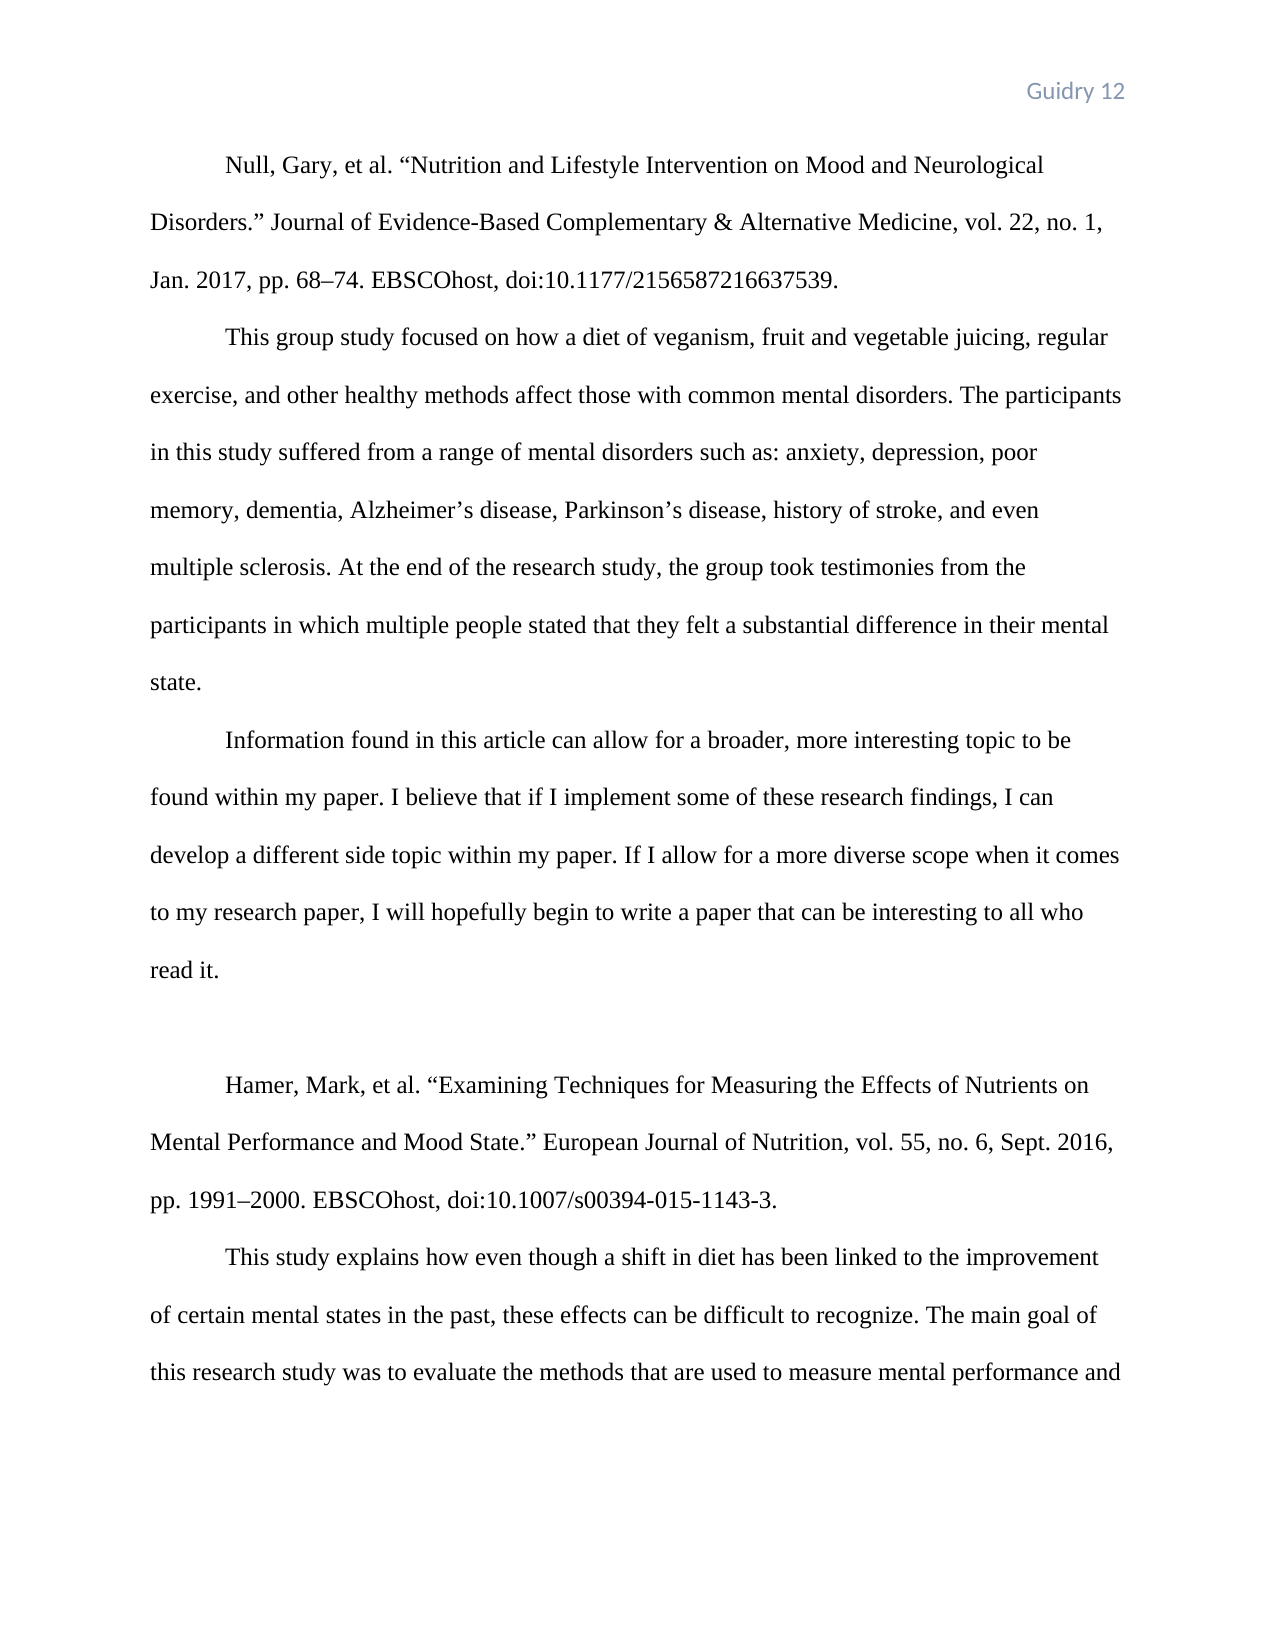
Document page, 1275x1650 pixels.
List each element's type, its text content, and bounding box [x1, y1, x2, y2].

text This group study focused on how a diet of veganism, fruit and vegetable juicing, regular exercise, and other healthy methods affect those with common mental disorders. The participants in this study suffered from a range of mental disorders such as: anxiety, depression, poor memory, dementia, Alzheimer’s disease, Parkinson’s disease, history of stroke, and even multiple sclerosis. At the end of the research study, the group took testimonies from the participants in which multiple people stated that they felt a substantial difference in their mental state. [150, 322, 1125, 696]
text Information found in this article can allow for a broader, more interesting topic to be found within my paper. I believe that if I implement some of these research findings, I can develop a different side topic within my paper. If I allow for a more diverse scope when it comes to my research paper, I will hopefully begin to write a paper that can be interesting to all who read it. [150, 725, 1125, 984]
text Hamer, Mark, et al. “Examining Techniques for Measuring the Effects of Nutrients on Mental Performance and Mood State.” European Journal of Nutrition, vol. 55, no. 6, Sept. 2016, pp. 1991–2000. EBSCOhost, doi:10.1007/s00394-015-1143-3. [150, 1070, 1125, 1214]
text Null, Gary, et al. “Nutrition and Lifestyle Intervention on Mood and Neurological Disorders.” Journal of Evidence-Based Complementary & Alternative Medicine, vol. 22, no. 1, Jan. 2017, pp. 68–74. EBSCOhost, doi:10.1177/2156587216637539. [150, 150, 1125, 294]
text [150, 1242, 1125, 1386]
